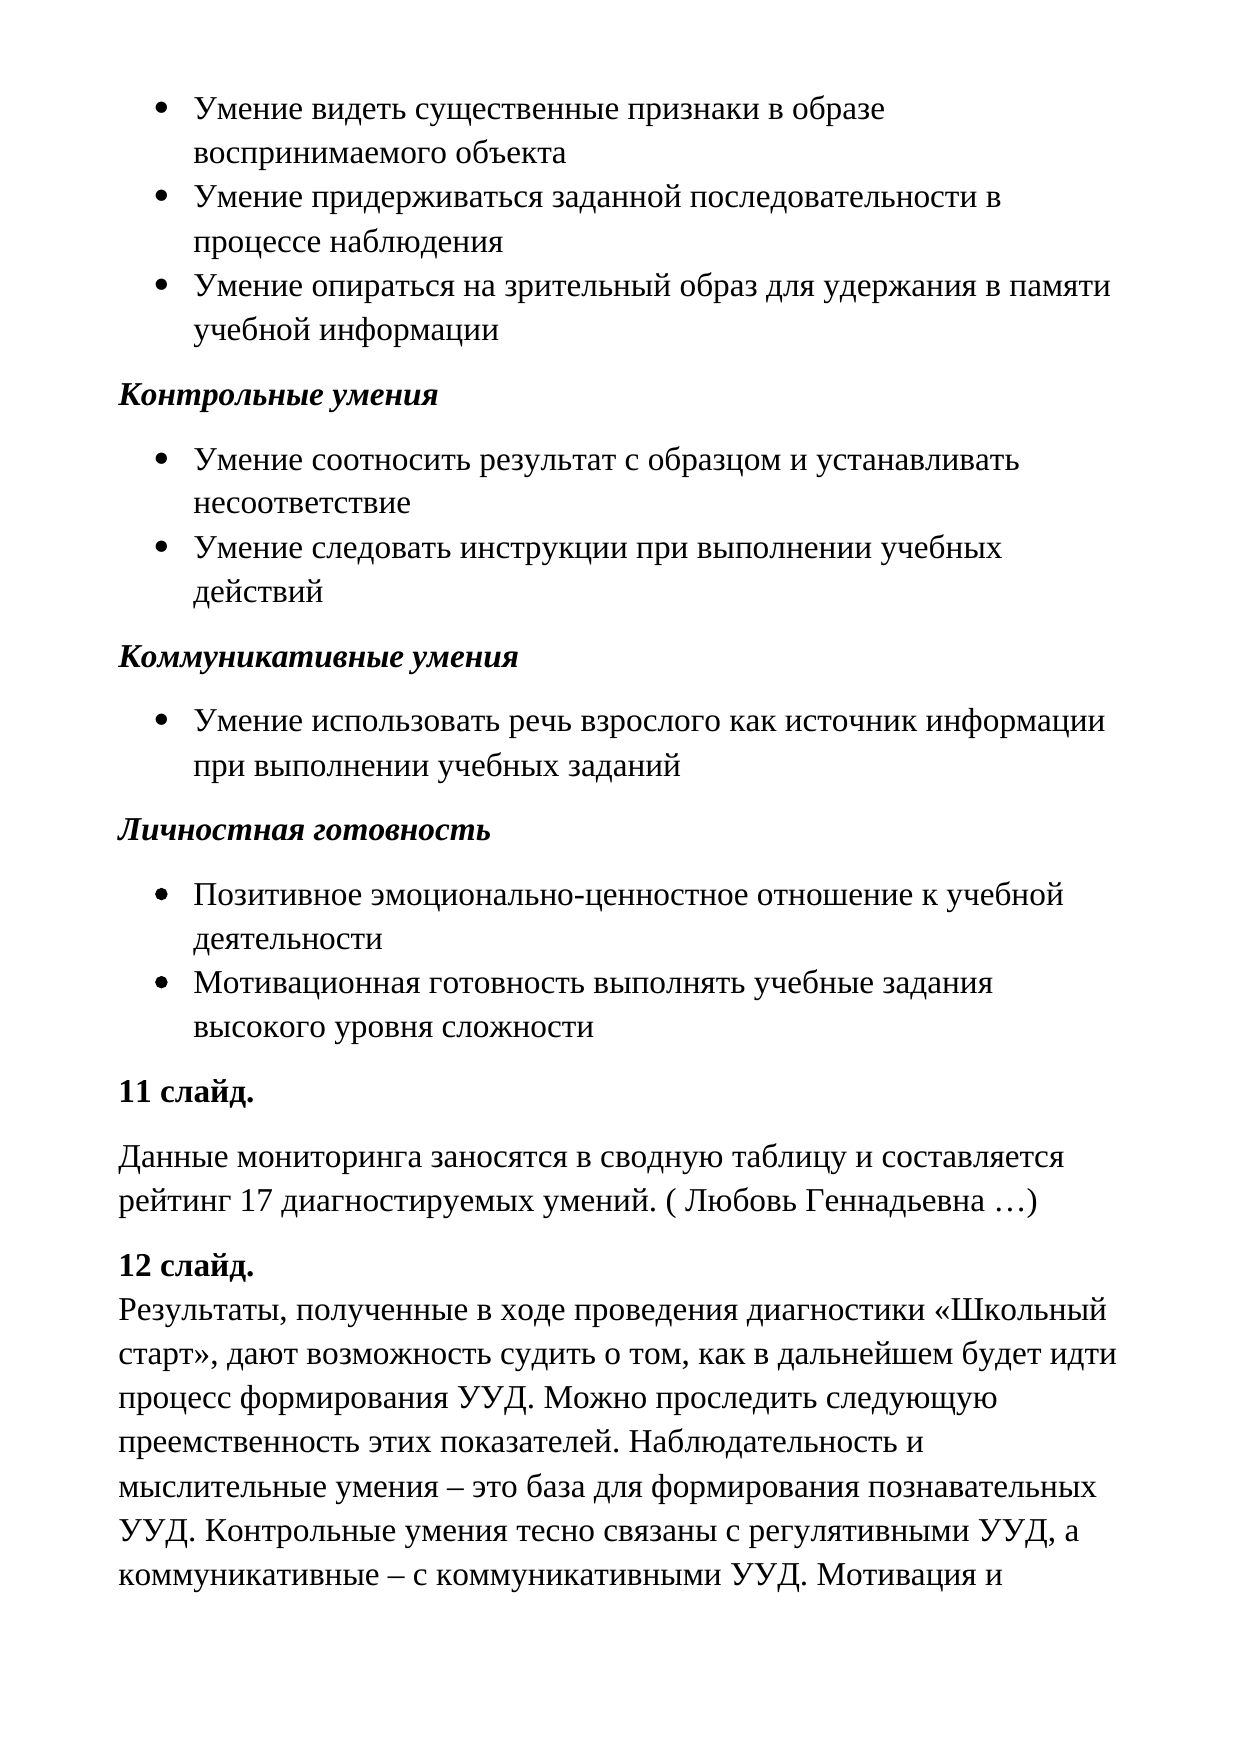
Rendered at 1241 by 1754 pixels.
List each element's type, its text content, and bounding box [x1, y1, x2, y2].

list Мотивационная готовность выполнять учебные задания высокого уровня сложности [156, 963, 1122, 1045]
text Контрольные умения [118, 374, 1122, 412]
list Умение видеть существенные признаки в образе воспринимаемого объекта [156, 89, 1122, 171]
list Умение соотносить результат с образцом и устанавливать несоответствие [156, 439, 1122, 521]
text 11 слайд. [118, 1072, 1122, 1110]
list Умение использовать речь взрослого как источник информации при выполнении учебных заданий [156, 701, 1122, 783]
text Личностная готовность [118, 810, 1122, 848]
list Умение опираться на зрительный образ для удержания в памяти учебной информации [156, 265, 1122, 347]
text Коммуникативные умения [118, 636, 1122, 674]
list Умение придерживаться заданной последовательности в процессе наблюдения [156, 177, 1122, 259]
text Данные мониторинга заносятся в сводную таблицу и составляется рейтинг 17 диагностируемых умений. ( Любовь Геннадьевна …) [118, 1137, 1122, 1219]
list Умение следовать инструкции при выполнении учебных действий [156, 527, 1122, 609]
list Позитивное эмоционально-ценностное отношение к учебной деятельности [156, 874, 1122, 957]
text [118, 1246, 1122, 1592]
